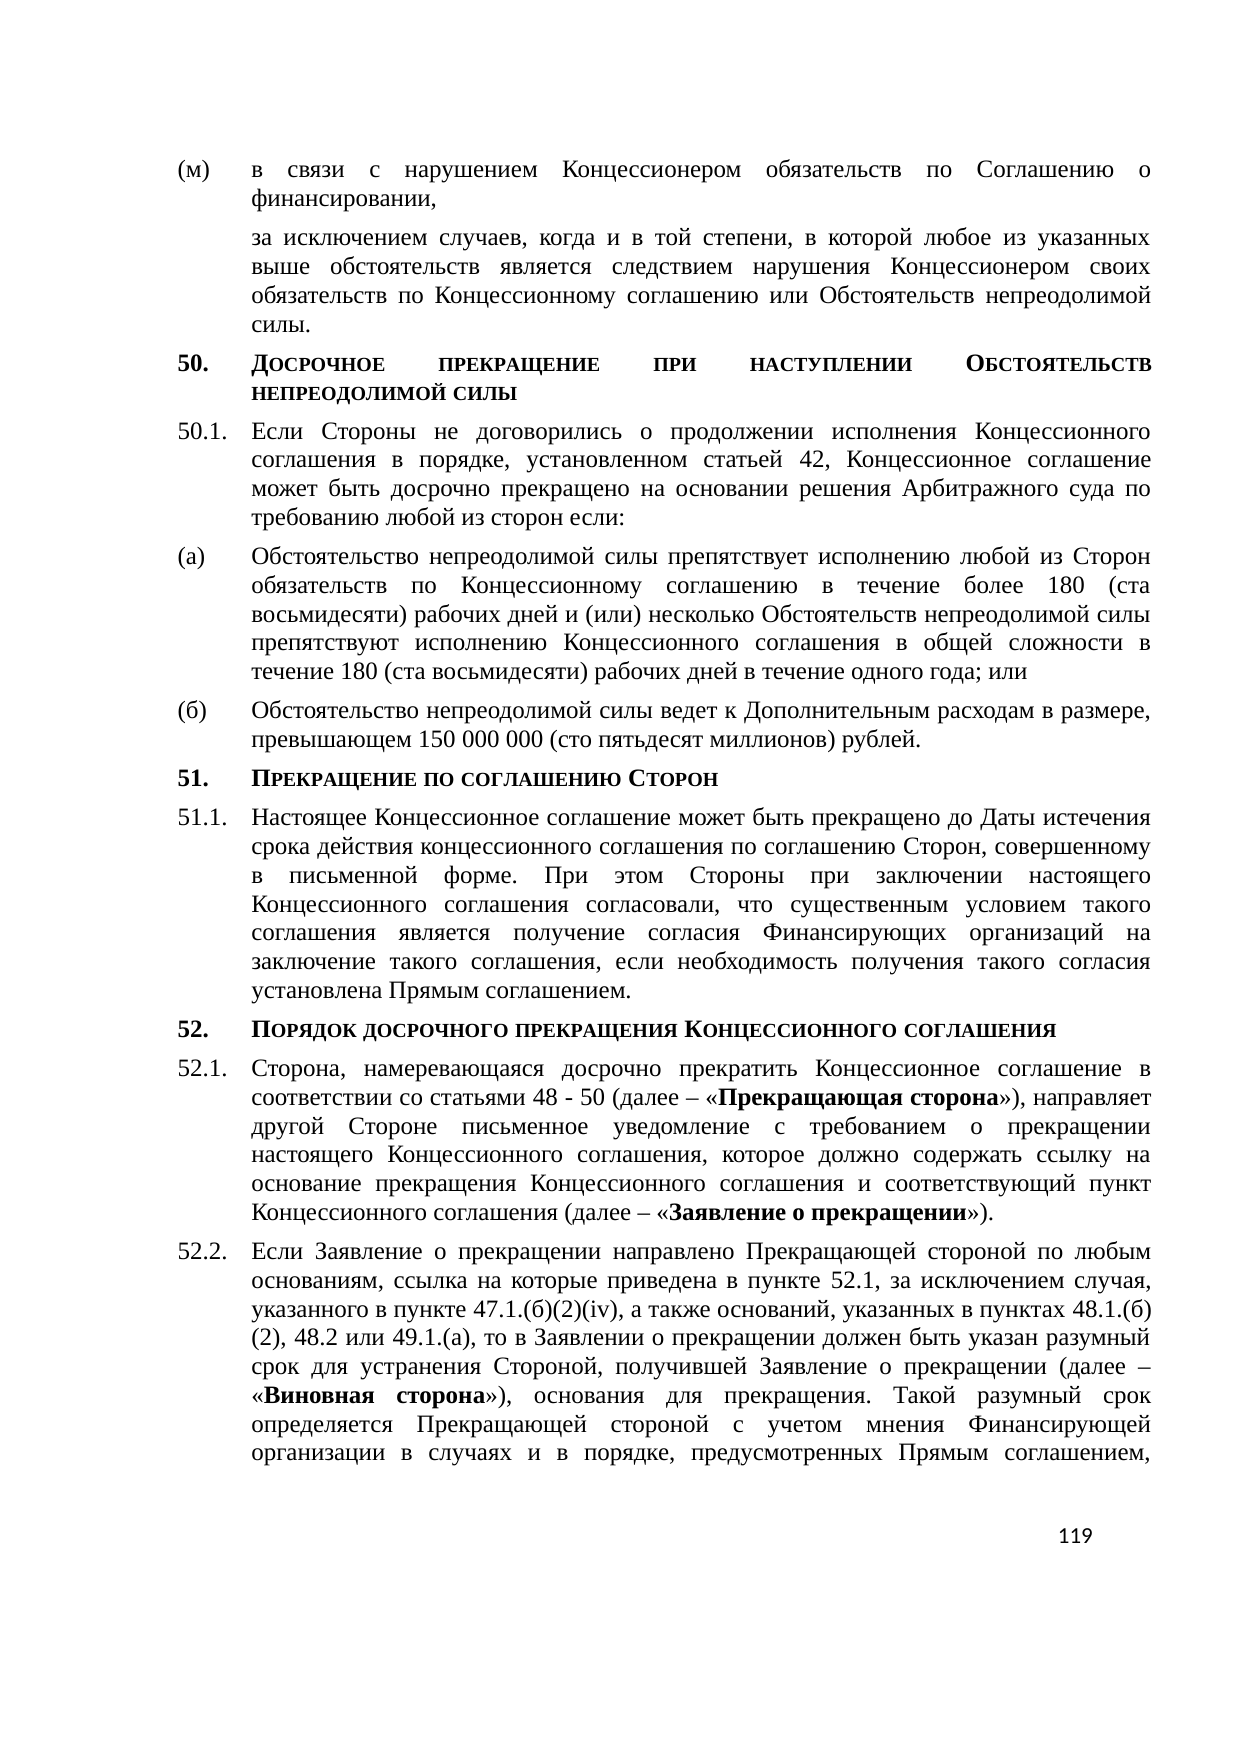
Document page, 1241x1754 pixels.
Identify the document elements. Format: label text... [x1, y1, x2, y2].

text Обстоятельство непреодолимой силы ведет к Дополнительным расходам в размере, превышающем 150 000 000 (сто пятьдесят миллионов) рублей. [177, 695, 1152, 753]
list за исключением случаев, когда и в той степени, в которой любое из указанных выше обстоятельств является следствием нарушения Концессионером своих обязательств по Концессионному соглашению или Обстоятельств непреодолимой силы. [251, 222, 1152, 337]
text Досрочное прекращение при наступлении Обстоятельств непреодолимой силы [177, 348, 1152, 405]
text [177, 1236, 1152, 1466]
text Обстоятельство непреодолимой силы препятствует исполнению любой из Сторон обязательств по Концессионному соглашению в течение более 180 (ста восьмидесяти) рабочих дней и (или) несколько Обстоятельств непреодолимой силы препятствуют исполнению Концессионного соглашения в общей сложности в течение 180 (ста восьмидесяти) рабочих дней в течение одного года; или [177, 541, 1152, 685]
text Сторона, намеревающаяся досрочно прекратить Концессионное соглашение в соответствии со статьями 48 - 50 (далее – «Прекращающая сторона»), направляет другой Стороне письменное уведомление с требованием о прекращении настоящего Концессионного соглашения, которое должно содержать ссылку на основание прекращения Концессионного соглашения и соответствующий пункт Концессионного соглашения (далее – «Заявление о прекращении»). [177, 1053, 1152, 1226]
text Настоящее Концессионное соглашение может быть прекращено до Даты истечения срока действия концессионного соглашения по соглашению Сторон, совершенному в письменной форме. При этом Стороны при заключении настоящего Концессионного соглашения согласовали, что существенным условием такого соглашения является получение согласия Финансирующих организаций на заключение такого соглашения, если необходимость получения такого согласия установлена Прямым соглашением. [177, 802, 1152, 1004]
text Если Стороны не договорились о продолжении исполнения Концессионного соглашения в порядке, установленном статьей 42, Концессионное соглашение может быть досрочно прекращено на основании решения Арбитражного суда по требованию любой из сторон если: [177, 416, 1152, 531]
text Прекращение по соглашению Сторон [177, 763, 1152, 792]
text в связи с нарушением Концессионером обязательств по Соглашению о финансировании, [177, 154, 1152, 212]
text Порядок досрочного прекращения Концессионного соглашения [177, 1014, 1152, 1043]
